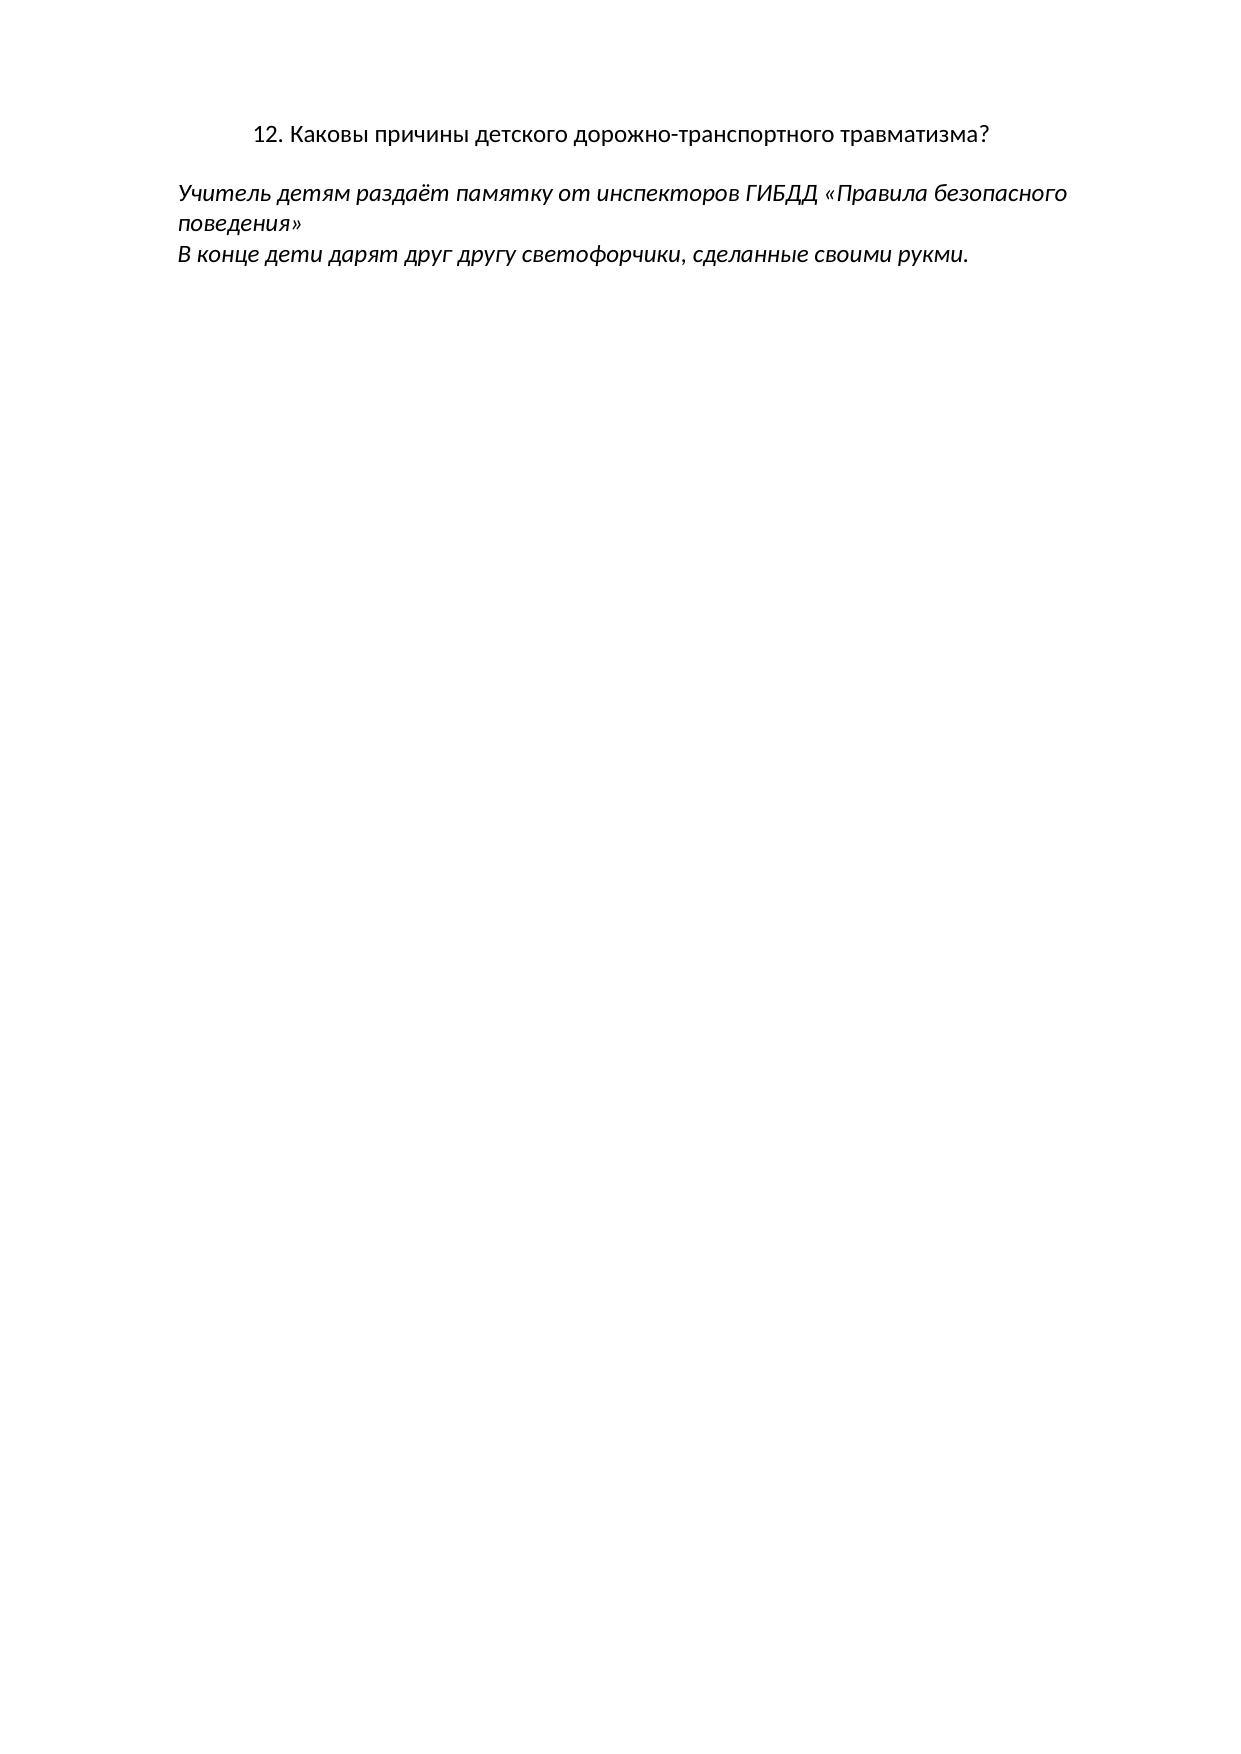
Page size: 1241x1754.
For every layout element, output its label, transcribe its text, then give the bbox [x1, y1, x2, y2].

text В конце дети дарят друг другу светофорчики, сделанные своими рукми. [177, 238, 1152, 268]
text Учитель детям раздаёт памятку от инспекторов ГИБДД «Правила безопасного поведения» [177, 177, 1152, 238]
list Каковы причины детского дорожно-транспортного травматизма? [252, 118, 1152, 149]
